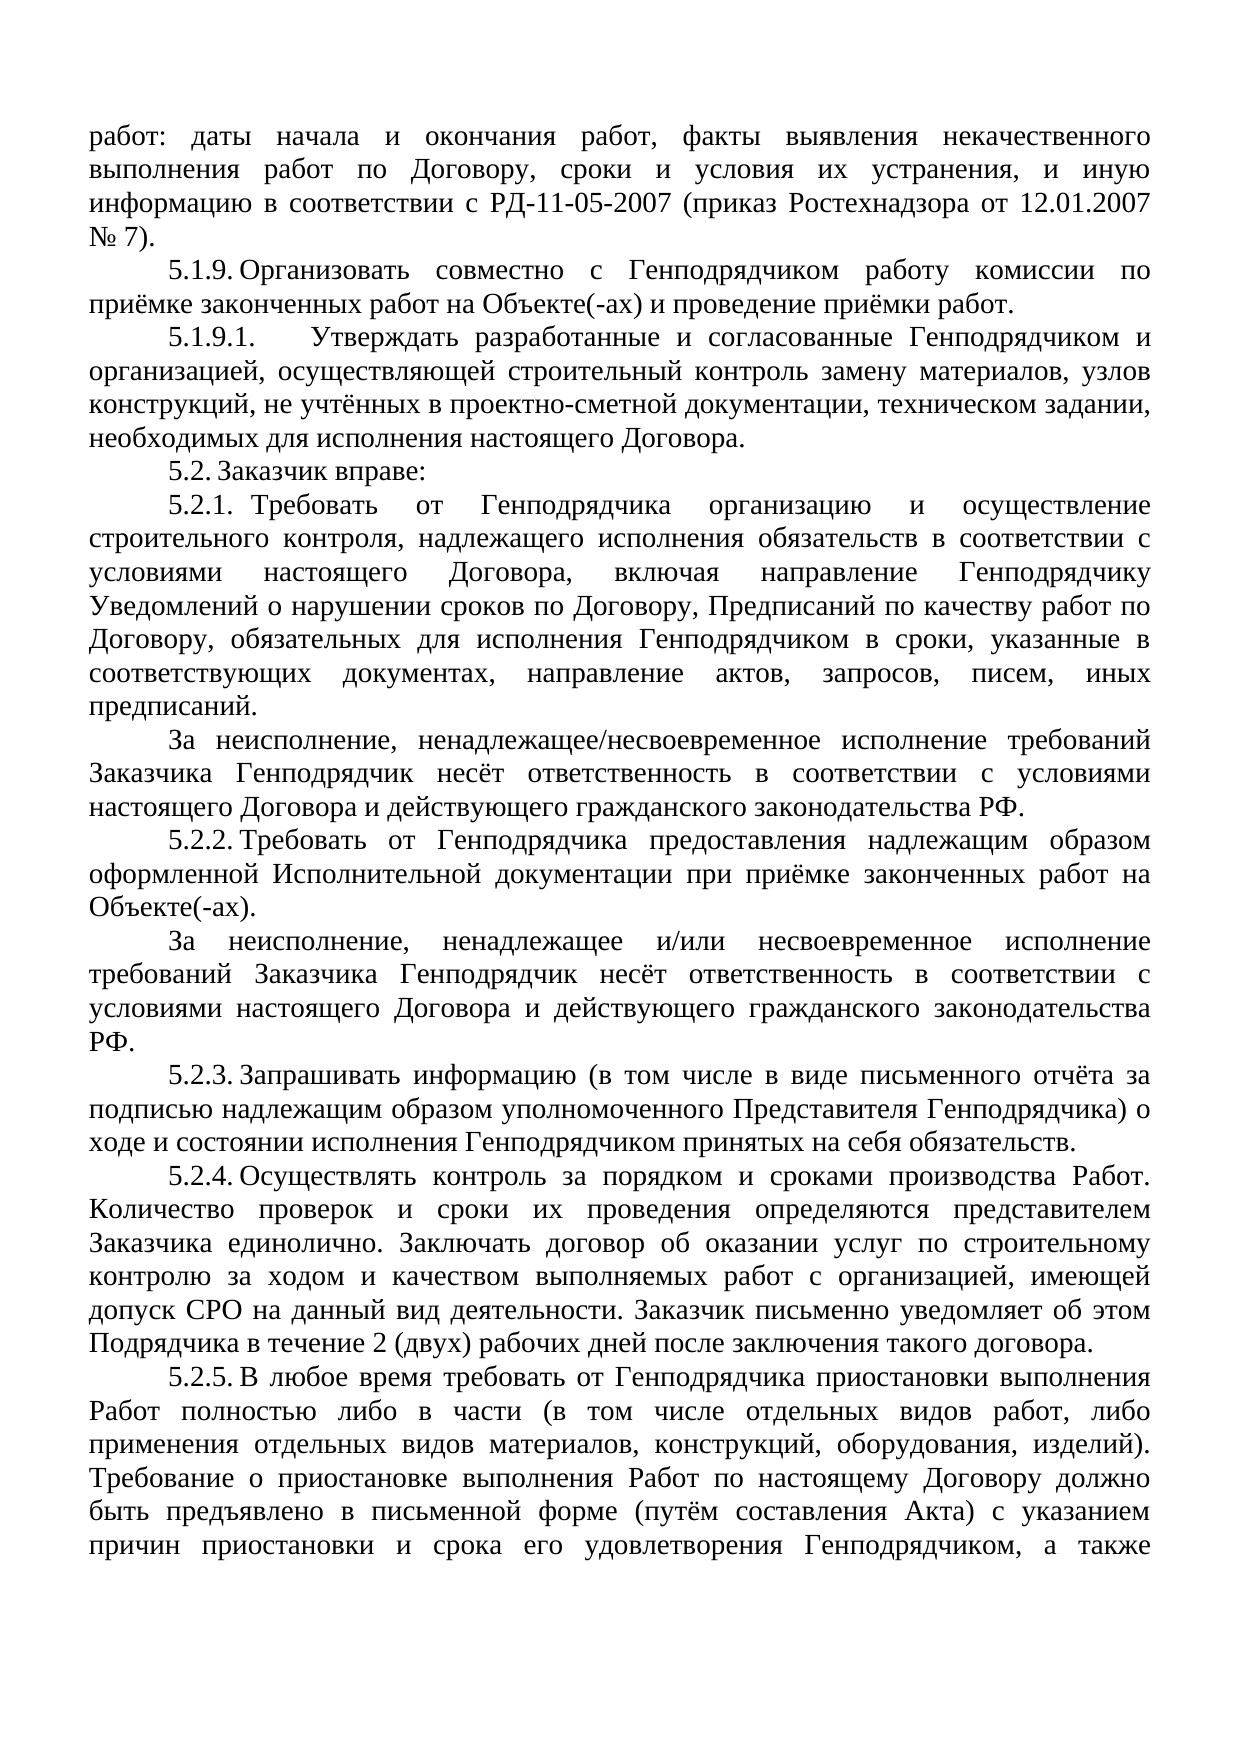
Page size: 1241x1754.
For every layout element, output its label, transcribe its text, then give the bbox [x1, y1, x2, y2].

list Заказчик вправе: [89, 453, 1152, 487]
list Организовать совместно с Генподрядчиком работу комиссии по приёмке законченных работ на Объекте(-ах) и проведение приёмки работ. [89, 252, 1152, 319]
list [89, 118, 1152, 252]
list Требовать от Генподрядчика организацию и осуществление строительного контроля, надлежащего исполнения обязательств в соответствии с условиями настоящего Договора, включая направление Генподрядчику Уведомлений о нарушении сроков по Договору, Предписаний по качеству работ по Договору, обязательных для исполнения Генподрядчиком в сроки, указанные в соответствующих документах, направление актов, запросов, писем, иных предписаний. [89, 487, 1152, 722]
list Запрашивать информацию (в том числе в виде письменного отчёта за подписью надлежащим образом уполномоченного Представителя Генподрядчика) о ходе и состоянии исполнения Генподрядчиком принятых на себя обязательств. [89, 1057, 1152, 1158]
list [89, 1359, 1152, 1560]
list Осуществлять контроль за порядком и сроками производства Работ. Количество проверок и сроки их проведения определяются представителем Заказчика единолично. Заключать договор об оказании услуг по строительному контролю за ходом и качеством выполняемых работ с организацией, имеющей допуск СРО на данный вид деятельности. Заказчик письменно уведомляет об этом Подрядчика в течение 2 (двух) рабочих дней после заключения такого договора. [89, 1158, 1152, 1359]
list Утверждать разработанные и согласованные Генподрядчиком и организацией, осуществляющей строительный контроль замену материалов, узлов конструкций, не учтённых в проектно-сметной документации, техническом задании, необходимых для исполнения настоящего Договора. [89, 319, 1152, 453]
text За неисполнение, ненадлежащее/несвоевременное исполнение требований Заказчика Генподрядчик несёт ответственность в соответствии с условиями настоящего Договора и действующего гражданского законодательства РФ. [89, 722, 1152, 822]
text За неисполнение, ненадлежащее и/или несвоевременное исполнение требований Заказчика Генподрядчик несёт ответственность в соответствии с условиями настоящего Договора и действующего гражданского законодательства РФ. [89, 923, 1152, 1057]
list Требовать от Генподрядчика предоставления надлежащим образом оформленной Исполнительной документации при приёмке законченных работ на Объекте(-ах). [89, 822, 1152, 923]
